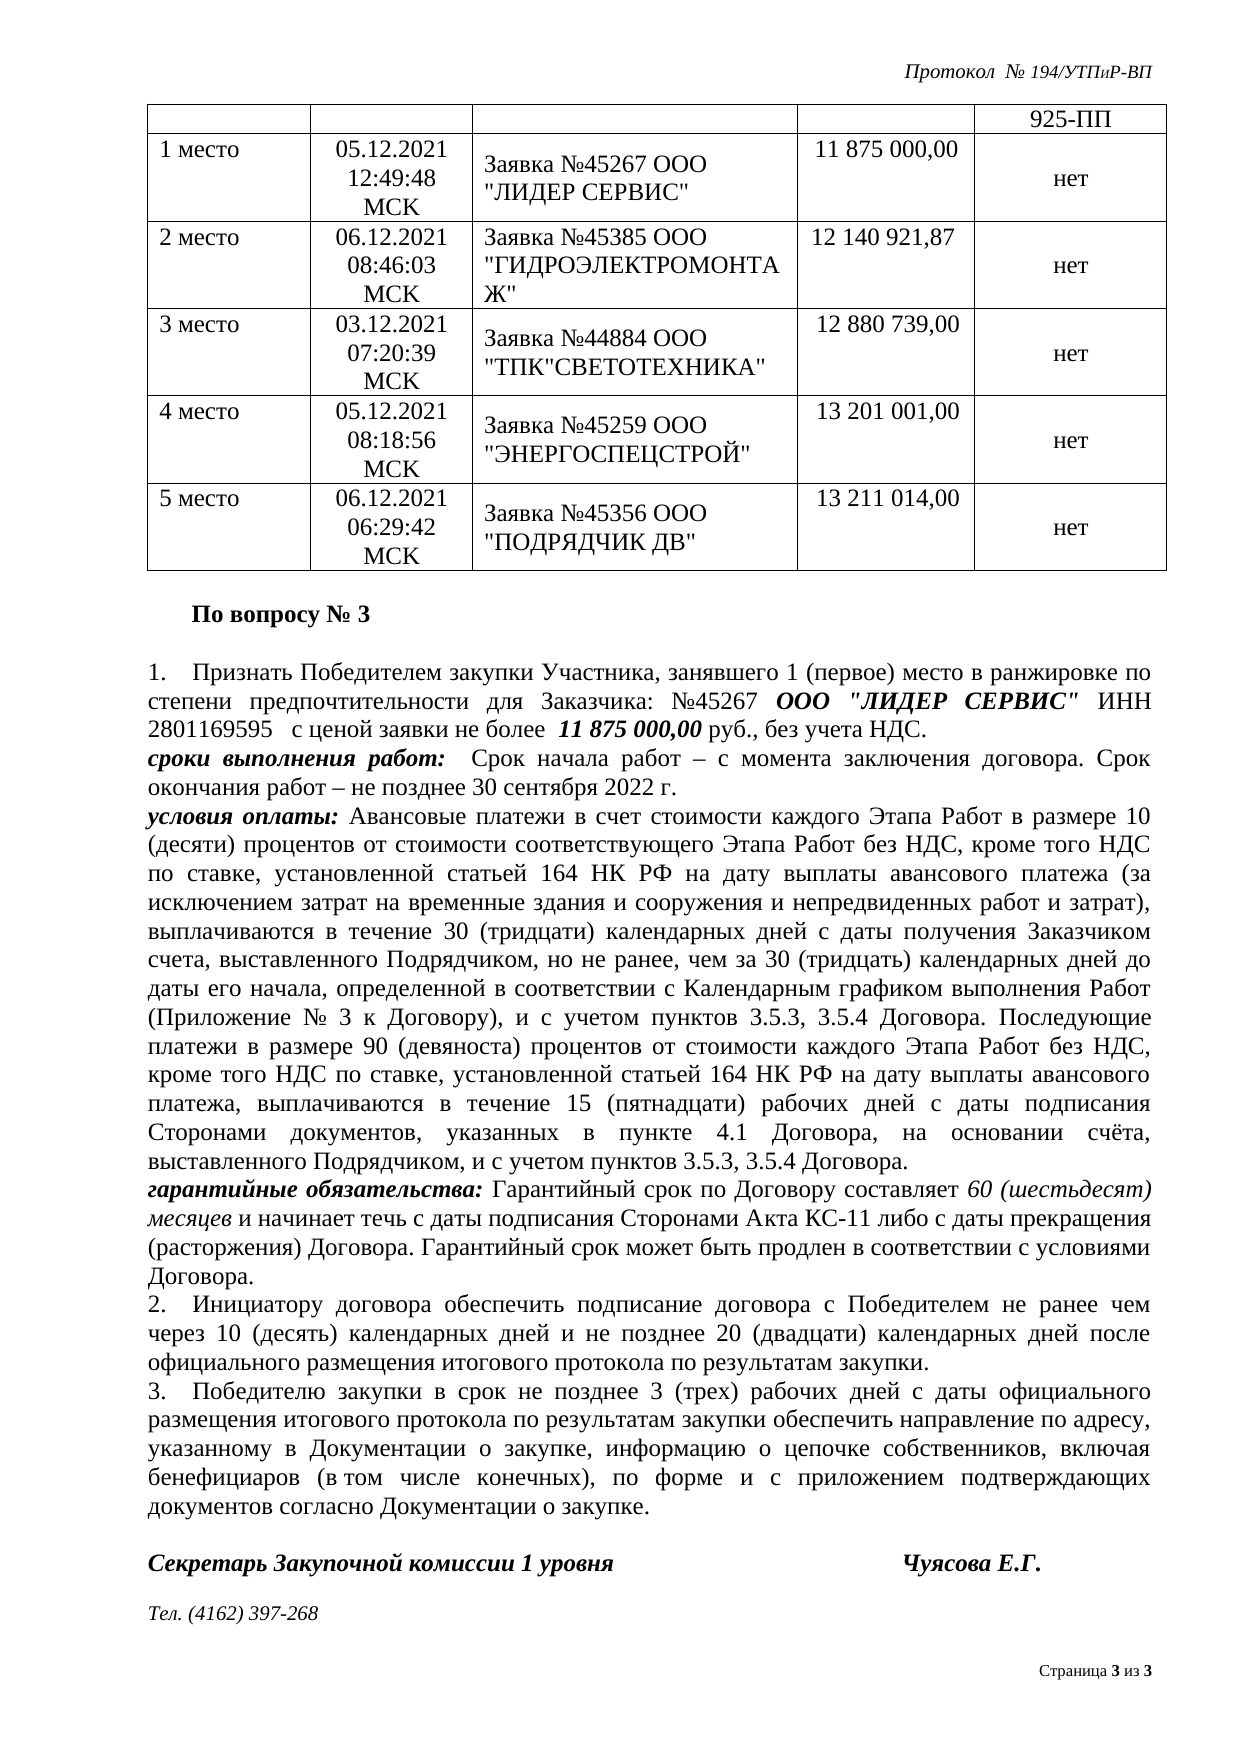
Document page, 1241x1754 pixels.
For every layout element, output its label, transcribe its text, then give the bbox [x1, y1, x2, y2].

table_cell Заявка №44884 ООО "ТПК"СВЕТОТЕХНИКА" [473, 309, 797, 395]
table_cell 4 место [148, 396, 310, 482]
table_cell 13 211 014,00 [798, 484, 974, 570]
table_cell нет [975, 309, 1166, 395]
table_cell 5 место [148, 484, 310, 570]
table_cell 06.12.2021 08:46:03 MCK [311, 222, 472, 308]
table_cell 03.12.2021 07:20:39 MCK [311, 309, 472, 395]
table_cell нет [975, 134, 1166, 221]
table_cell 12 880 739,00 [798, 309, 974, 395]
text гарантийные обязательства: Гарантийный срок по Договору составляет 60 (шестьдесят) месяцев и начинает течь с даты подписания Сторонами Акта КС-11 либо с даты прекращения (расторжения) Договора. Гарантийный срок может быть продлен в соответствии с условиями Договора. [148, 1174, 1152, 1289]
list Победителю закупки в срок не позднее 3 (трех) рабочих дней с даты официального размещения итогового протокола по результатам закупки обеспечить направление по адресу, указанному в Документации о закупке, информацию о цепочке собственников, включая бенефициаров (в том числе конечных), по форме и с приложением подтверждающих документов согласно Документации о закупке. [148, 1376, 1152, 1519]
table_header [311, 105, 472, 133]
table_cell Заявка №45356 ООО "ПОДРЯДЧИК ДВ" [473, 484, 797, 570]
table_cell 05.12.2021 12:49:48 MCK [311, 134, 472, 221]
table_cell нет [975, 484, 1166, 570]
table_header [473, 105, 797, 133]
list Инициатору договора обеспечить подписание договора с Победителем не ранее чем через 10 (десять) календарных дней и не позднее 20 (двадцати) календарных дней после официального размещения итогового протокола по результатам закупки. [148, 1289, 1152, 1376]
table_cell 3 место [148, 309, 310, 395]
table_cell Заявка №45259 ООО "ЭНЕРГОСПЕЦСТРОЙ" [473, 396, 797, 482]
text сроки выполнения работ: Срок начала работ – с момента заключения договора. Срок окончания работ – не позднее 30 сентября 2022 г. [148, 743, 1152, 801]
table_cell 11 875 000,00 [798, 134, 974, 221]
text По вопросу № 3 [148, 599, 1152, 628]
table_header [975, 105, 1166, 133]
table_cell 2 место [148, 222, 310, 308]
table_cell 05.12.2021 08:18:56 MCK [311, 396, 472, 482]
table_cell нет [975, 396, 1166, 482]
table_cell 06.12.2021 06:29:42 MCK [311, 484, 472, 570]
table_cell 13 201 001,00 [798, 396, 974, 482]
list Признать Победителем закупки Участника, занявшего 1 (первое) место в ранжировке по степени предпочтительности для Заказчика: №45267 ООО "ЛИДЕР СЕРВИС" ИНН 2801169595 с ценой заявки не более 11 875 000,00 руб., без учета НДС. [148, 657, 1152, 743]
text Секретарь Закупочной комиссии 1 уровня Чуясова Е.Г. [148, 1548, 1152, 1577]
table_cell Заявка №45267 ООО "ЛИДЕР СЕРВИС" [473, 134, 797, 221]
table_cell 12 140 921,87 [798, 222, 974, 308]
table_cell Заявка №45385 ООО "ГИДРОЭЛЕКТРОМОНТАЖ" [473, 222, 797, 308]
text Тел. (4162) 397-268 [148, 1601, 1152, 1625]
text условия оплаты: Авансовые платежи в счет стоимости каждого Этапа Работ в размере 10 (десяти) процентов от стоимости соответствующего Этапа Работ без НДС, кроме того НДС по ставке, установленной статьей 164 НК РФ на дату выплаты авансового платежа (за исключением затрат на временные здания и сооружения и непредвиденных работ и затрат), выплачиваются в течение 30 (тридцати) календарных дней с даты получения Заказчиком счета, выставленного Подрядчиком, но не ранее, чем за 30 (тридцать) календарных дней до даты его начала, определенной в соответствии с Календарным графиком выполнения Работ (Приложение № 3 к Договору), и с учетом пунктов 3.5.3, 3.5.4 Договора. Последующие платежи в размере 90 (девяноста) процентов от стоимости каждого Этапа Работ без НДС, кроме того НДС по ставке, установленной статьей 164 НК РФ на дату выплаты авансового платежа, выплачиваются в течение 15 (пятнадцати) рабочих дней с даты подписания Сторонами документов, указанных в пункте 4.1 Договора, на основании счёта, выставленного Подрядчиком, и с учетом пунктов 3.5.3, 3.5.4 Договора. [148, 801, 1152, 1174]
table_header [148, 105, 310, 133]
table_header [798, 105, 974, 133]
table_cell 1 место [148, 134, 310, 221]
table_cell нет [975, 222, 1166, 308]
